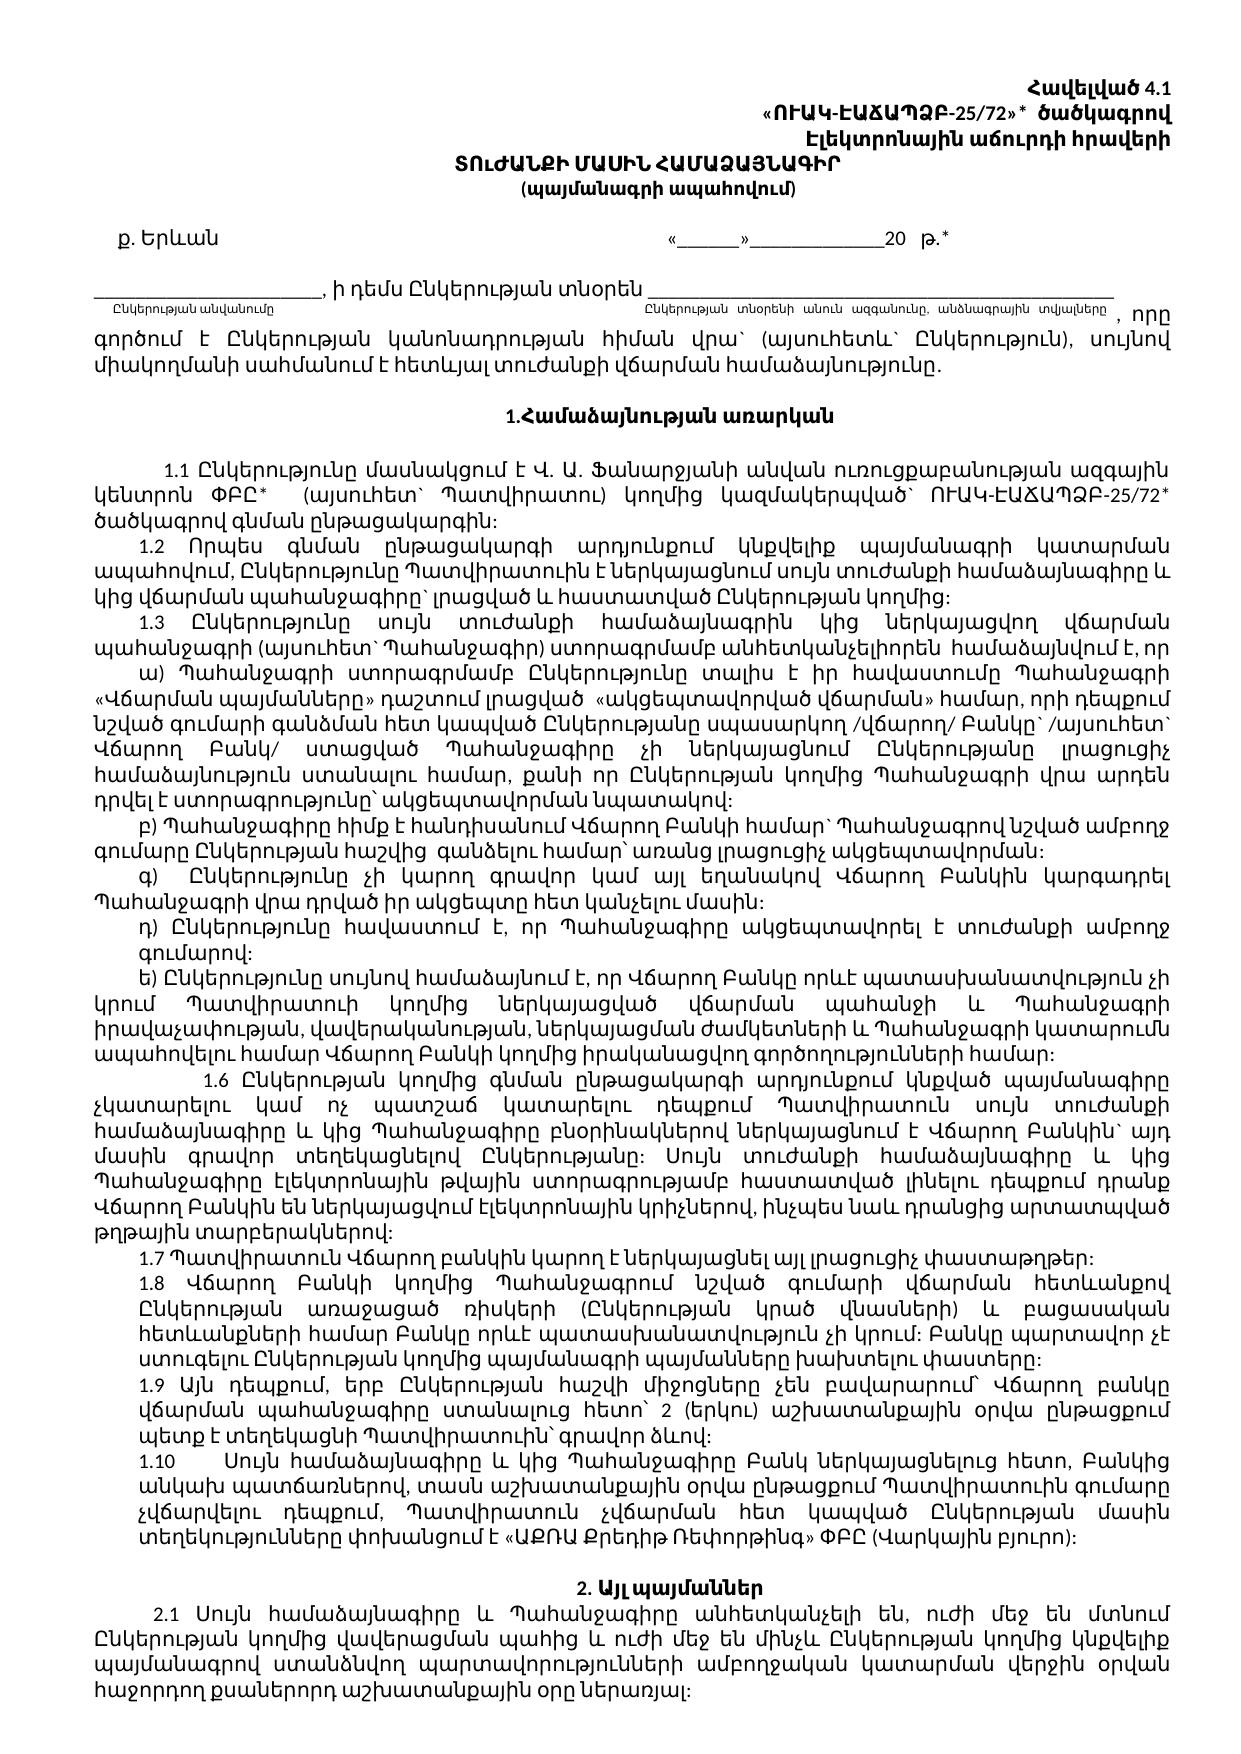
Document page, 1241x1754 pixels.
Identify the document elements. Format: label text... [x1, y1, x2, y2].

text 1.9 Այն դեպքում, երբ Ընկերության հաշվի միջոցները չեն բավարարում՝ Վճարող բանկը վճարման պահանջագիրը ստանալուց հետո՝ 2 (երկու) աշխատանքային օրվա ընթացքում պետք է տեղեկացնի Պատվիրատուին՝ գրավոր ձևով: [138, 1372, 1171, 1448]
text 1.10 Սույն համաձայնագիրը և կից Պահանջագիրը Բանկ ներկայացնելուց հետո, Բանկից անկախ պատճառներով, տասն աշխատանքային օրվա ընթացքում Պատվիրատուին գումարը չվճարվելու դեպքում, Պատվիրատուն չվճարման հետ կապված Ընկերության մասին տեղեկությունները փոխանցում է «ԱՔՌԱ Քրեդիթ Ռեփորթինգ» ՓԲԸ (Վարկային բյուրո): [138, 1448, 1171, 1550]
text ե) Ընկերությունը սույնով համաձայնում է, որ Վճարող Բանկը որևէ պատասխանատվություն չի կրում Պատվիրատուի կողմից ներկայացված վճարման պահանջի և Պահանջագրի իրավաչափության, վավերականության, ներկայացման ժամկետների և Պահանջագրի կատարումն ապահովելու համար Վճարող Բանկի կողմից իրականացվող գործողությունների համար: [94, 965, 1171, 1067]
text 2. Այլ պայմաններ [169, 1575, 1171, 1601]
text 1.6 Ընկերության կողմից գնման ընթացակարգի արդյունքում կնքված պայմանագիրը չկատարելու կամ ոչ պատշաճ կատարելու դեպքում Պատվիրատուն սույն տուժանքի համաձայնագիրը և կից Պահանջագիրը բնօրինակներով ներկայացնում է Վճարող Բանկին` այդ մասին գրավոր տեղեկացնելով Ընկերությանը: Սույն տուժանքի համաձայնագիրը և կից Պահանջագիրը էլեկտրոնային թվային ստորագրությամբ հաստատված լինելու դեպքում դրանք Վճարող Բանկին են ներկայացվում էլեկտրոնային կրիչներով, ինչպես նաև դրանցից արտատպված թղթային տարբերակներով: [94, 1067, 1171, 1245]
text ք. Երևան «______»_____________20 թ.* [94, 225, 1171, 250]
text Էլեկտրոնային աճուրդի հրավերի [94, 126, 1171, 151]
text ՏՈւԺԱՆՔԻ ՄԱՍԻՆ ՀԱՄԱՁԱՅՆԱԳԻՐ [94, 151, 1171, 177]
text 1.8 Վճարող Բանկի կողմից Պահանջագրում նշված գումարի վճարման հետևանքով Ընկերության առաջացած ռիսկերի (Ընկերության կրած վնասների) և բացասական հետևանքների համար Բանկը որևէ պատասխանատվություն չի կրում: Բանկը պարտավոր չէ ստուգելու Ընկերության կողմից պայմանագրի պայմանները խախտելու փաստերը: [138, 1270, 1171, 1372]
text 1.7 Պատվիրատուն Վճարող բանկին կարող է ներկայացնել այլ լրացուցիչ փաստաթղթեր: [138, 1245, 1171, 1270]
text բ) Պահանջագիրը հիմք է հանդիսանում Վճարող Բանկի համար` Պահանջագրով նշված ամբողջ գումարը Ընկերության հաշվից գանձելու համար՝ առանց լրացուցիչ ակցեպտավորման: [94, 813, 1171, 864]
text 1.1 Ընկերությունը մասնակցում է Վ. Ա. Ֆանարջյանի անվան ուռուցքաբանության ազգային կենտրոն ՓԲԸ* (այսուհետ` Պատվիրատու) կողմից կազմակերպված` ՈՒԱԿ-ԷԱՃԱՊՁԲ-25/72* ծածկագրով գնման ընթացակարգին: [94, 457, 1171, 533]
text 2.1 Սույն համաձայնագիրը և Պահանջագիրը անհետկանչելի են, ուժի մեջ են մտնում Ընկերության կողմից վավերացման պահից և ուժի մեջ են մինչև Ընկերության կողմից կնքվելիք պայմանագրով ստանձնվող պարտավորությունների ամբողջական կատարման վերջին օրվան հաջորդող քսաներորդ աշխատանքային օրը ներառյալ: [94, 1601, 1171, 1702]
text 1.3 Ընկերությունը սույն տուժանքի համաձայնագրին կից ներկայացվող վճարման պահանջագրի (այսուհետ` Պահանջագիր) ստորագրմամբ անհետկանչելիորեն համաձայնվում է, որ [94, 609, 1171, 660]
text Հավելված 4.1 [94, 75, 1171, 100]
text ______________________, ի դեմս Ընկերության տնօրեն _____________________________________________ [94, 276, 1171, 301]
text «ՈՒԱԿ-ԷԱՃԱՊՁԲ-25/72»* ծածկագրով [94, 100, 1171, 126]
text (պայմանագրի ապահովում) [94, 177, 1171, 199]
text գ) Ընկերությունը չի կարող գրավոր կամ այլ եղանակով Վճարող Բանկին կարգադրել Պահանջագրի վրա դրված իր ակցեպտը հետ կանչելու մասին: [94, 864, 1171, 914]
text դ) Ընկերությունը հավաստում է, որ Պահանջագիրը ակցեպտավորել է տուժանքի ամբողջ գումարով: [138, 914, 1171, 965]
text Ընկերության անվանումը Ընկերության տնօրենի անուն ազգանունը, անձնագրային տվյալները , որը գործում է Ընկերության կանոնադրության հիման վրա` (այսուհետև` Ընկերություն), սույնով միակողմանի սահմանում է հետևյալ տուժանքի վճարման համաձայնությունը. [94, 301, 1171, 377]
text 1.Համաձայնության առարկան [169, 403, 1171, 428]
text 1.2 Որպես գնման ընթացակարգի արդյունքում կնքվելիք պայմանագրի կատարման ապահովում, Ընկերությունը Պատվիրատուին է ներկայացնում սույն տուժանքի համաձայնագիրը և կից վճարման պահանջագիրը` լրացված և հաստատված Ընկերության կողմից: [94, 533, 1171, 609]
text ա) Պահանջագրի ստորագրմամբ Ընկերությունը տալիս է իր հավաստումը Պահանջագրի «Վճարման պայմանները» դաշտում լրացված «ակցեպտավորված վճարման» համար, որի դեպքում նշված գումարի գանձման հետ կապված Ընկերությանը սպասարկող /վճարող/ Բանկը` /այսուհետ` Վճարող Բանկ/ ստացված Պահանջագիրը չի ներկայացնում Ընկերությանը լրացուցիչ համաձայնություն ստանալու համար, քանի որ Ընկերության կողմից Պահանջագրի վրա արդեն դրվել է ստորագրությունը՝ ակցեպտավորման նպատակով: [94, 660, 1171, 813]
